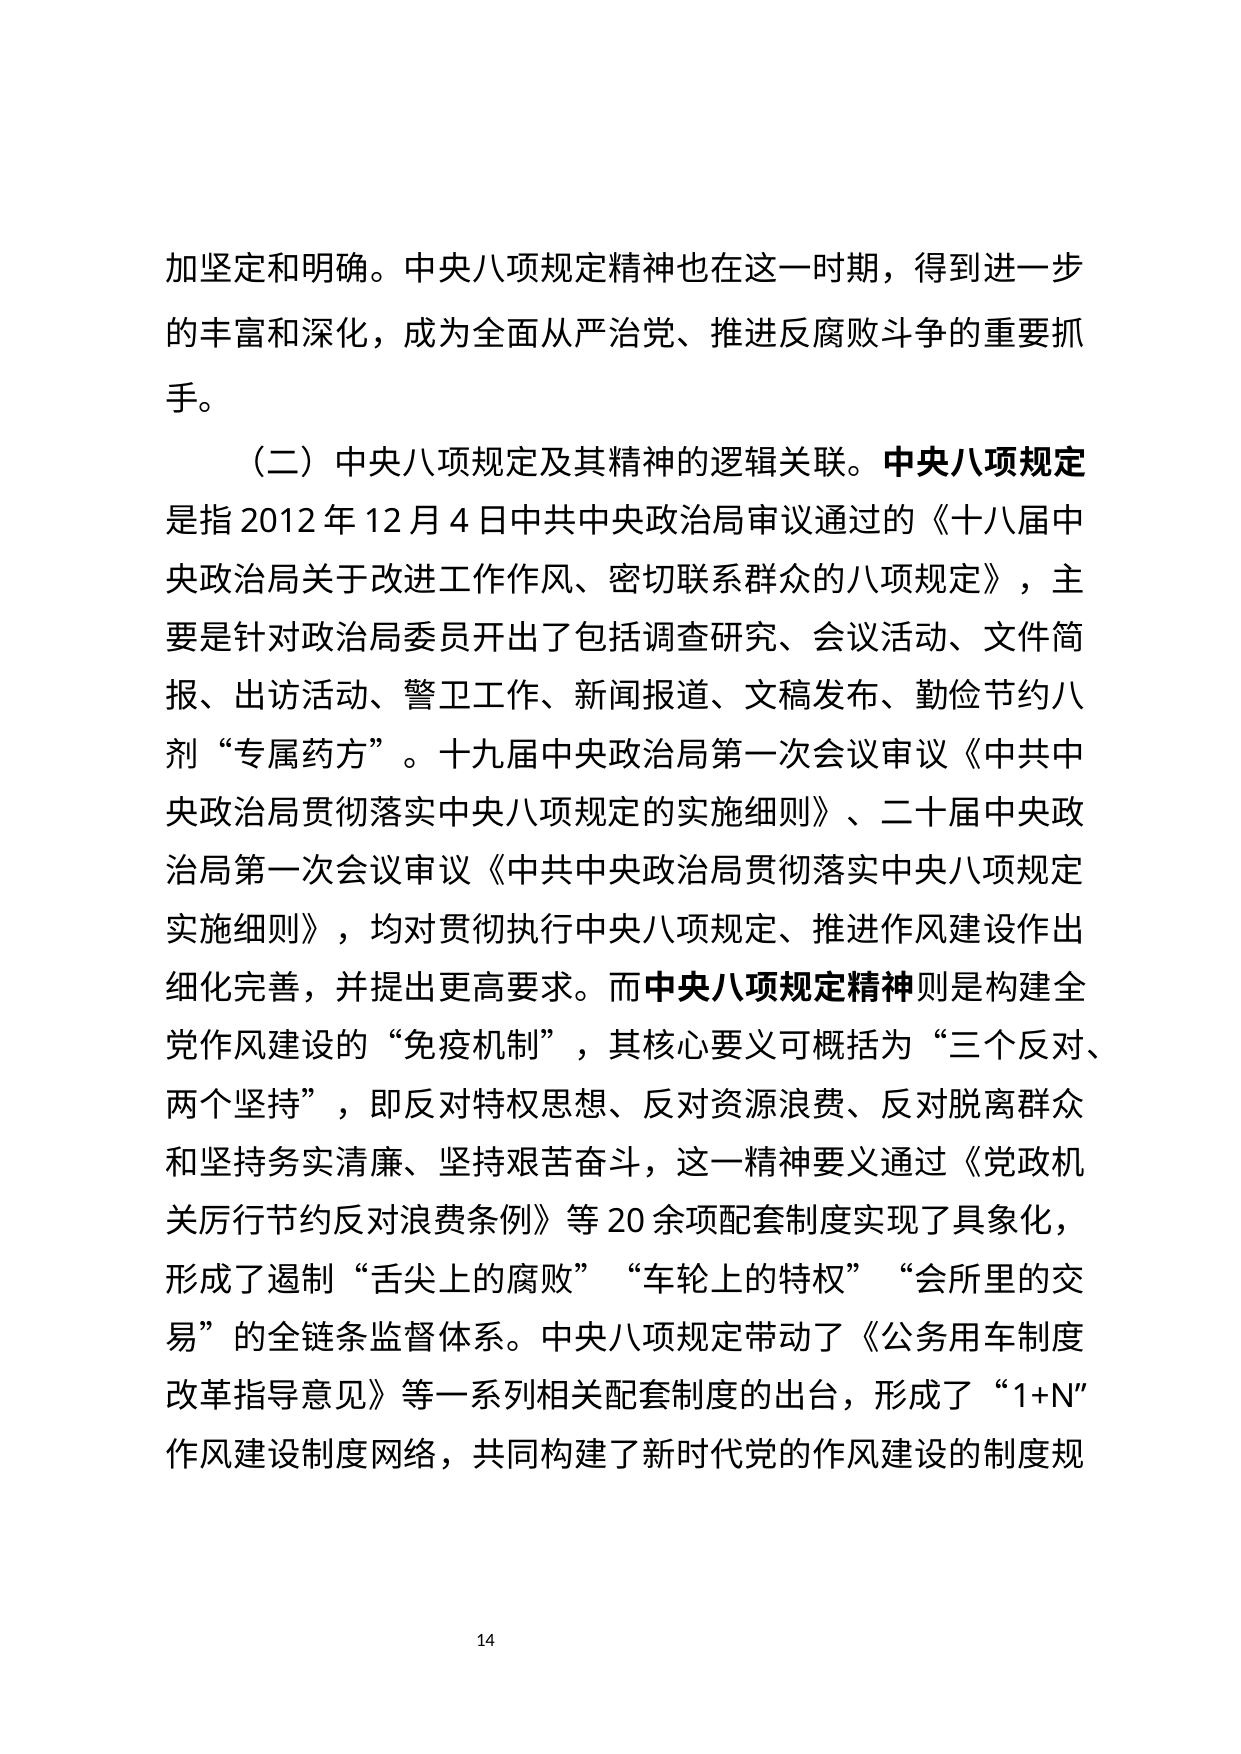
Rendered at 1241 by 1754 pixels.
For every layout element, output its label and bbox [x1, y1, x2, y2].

text [165, 233, 1087, 428]
text [165, 428, 1087, 1478]
